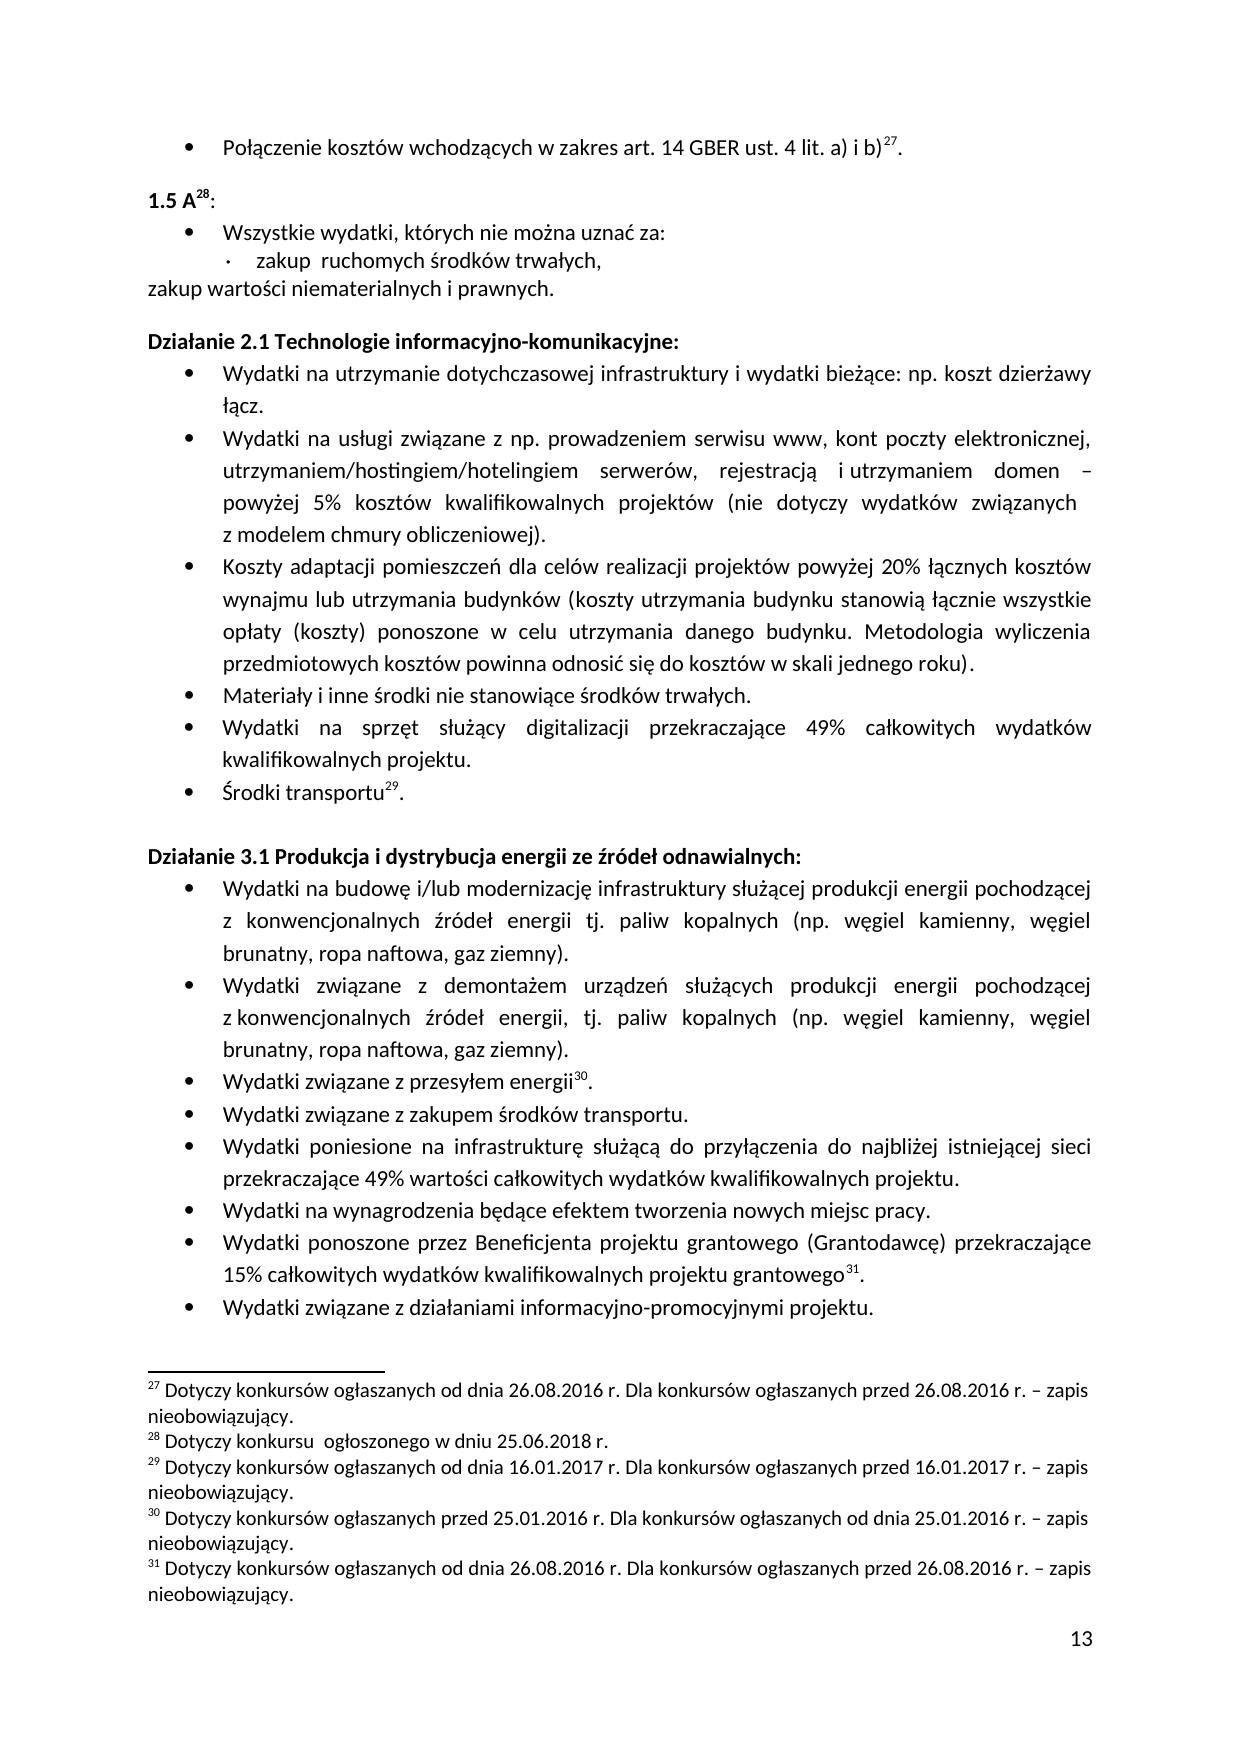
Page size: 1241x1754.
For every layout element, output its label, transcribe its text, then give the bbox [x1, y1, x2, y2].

list zakup ruchomych środków trwałych, [221, 246, 1093, 274]
list Wydatki związane z działaniami informacyjno-promocyjnymi projektu. [185, 1293, 1093, 1321]
list Połączenie kosztów wchodzących w zakres art. 14 GBER ust. 4 lit. a) i b). [185, 133, 1093, 161]
list Wydatki związane z zakupem środków transportu. [185, 1100, 1093, 1128]
list Wydatki ponoszone przez Beneficjenta projektu grantowego (Grantodawcę) przekraczające 15% całkowitych wydatków kwalifikowalnych projektu grantowego. [185, 1228, 1093, 1289]
list Wydatki poniesione na infrastrukturę służącą do przyłączenia do najbliżej istniejącej sieci przekraczające 49% wartości całkowitych wydatków kwalifikowalnych projektu. [185, 1132, 1093, 1192]
list Wydatki na budowę i/lub modernizację infrastruktury służącej produkcji energii pochodzącej z konwencjonalnych źródeł energii tj. paliw kopalnych (np. węgiel kamienny, węgiel brunatny, ropa naftowa, gaz ziemny). [185, 874, 1093, 967]
list Wydatki na usługi związane z np. prowadzeniem serwisu www, kont poczty elektronicznej, utrzymaniem/hostingiem/hotelingiem serwerów, rejestracją i utrzymaniem domen – powyżej 5% kosztów kwalifikowalnych projektów (nie dotyczy wydatków związanych z modelem chmury obliczeniowej). [185, 424, 1093, 548]
list Materiały i inne środki nie stanowiące środków trwałych. [185, 681, 1093, 709]
list Środki transportu. [185, 778, 1093, 806]
list Wydatki na wynagrodzenia będące efektem tworzenia nowych miejsc pracy. [185, 1196, 1093, 1224]
list Wydatki związane z demontażem urządzeń służących produkcji energii pochodzącej z konwencjonalnych źródeł energii, tj. paliw kopalnych (np. węgiel kamienny, węgiel brunatny, ropa naftowa, gaz ziemny). [185, 971, 1093, 1063]
text zakup wartości niematerialnych i prawnych. [148, 274, 1093, 302]
list Wszystkie wydatki, których nie można uznać za: [185, 218, 1093, 246]
list Wydatki na sprzęt służący digitalizacji przekraczające 49% całkowitych wydatków kwalifikowalnych projektu. [185, 713, 1093, 774]
list Wydatki związane z przesyłem energii. [185, 1067, 1093, 1096]
list Wydatki na utrzymanie dotychczasowej infrastruktury i wydatki bieżące: np. koszt dzierżawy łącz. [185, 359, 1093, 419]
list Koszty adaptacji pomieszczeń dla celów realizacji projektów powyżej 20% łącznych kosztów wynajmu lub utrzymania budynków (koszty utrzymania budynku stanowią łącznie wszystkie opłaty (koszty) ponoszone w celu utrzymania danego budynku. Metodologia wyliczenia przedmiotowych kosztów powinna odnosić się do kosztów w skali jednego roku). [185, 552, 1093, 677]
text Działanie 3.1 Produkcja i dystrybucja energii ze źródeł odnawialnych: [148, 842, 1093, 870]
text Działanie 2.1 Technologie informacyjno-komunikacyjne: [148, 327, 1093, 355]
text 1.5 A: [148, 186, 1093, 214]
